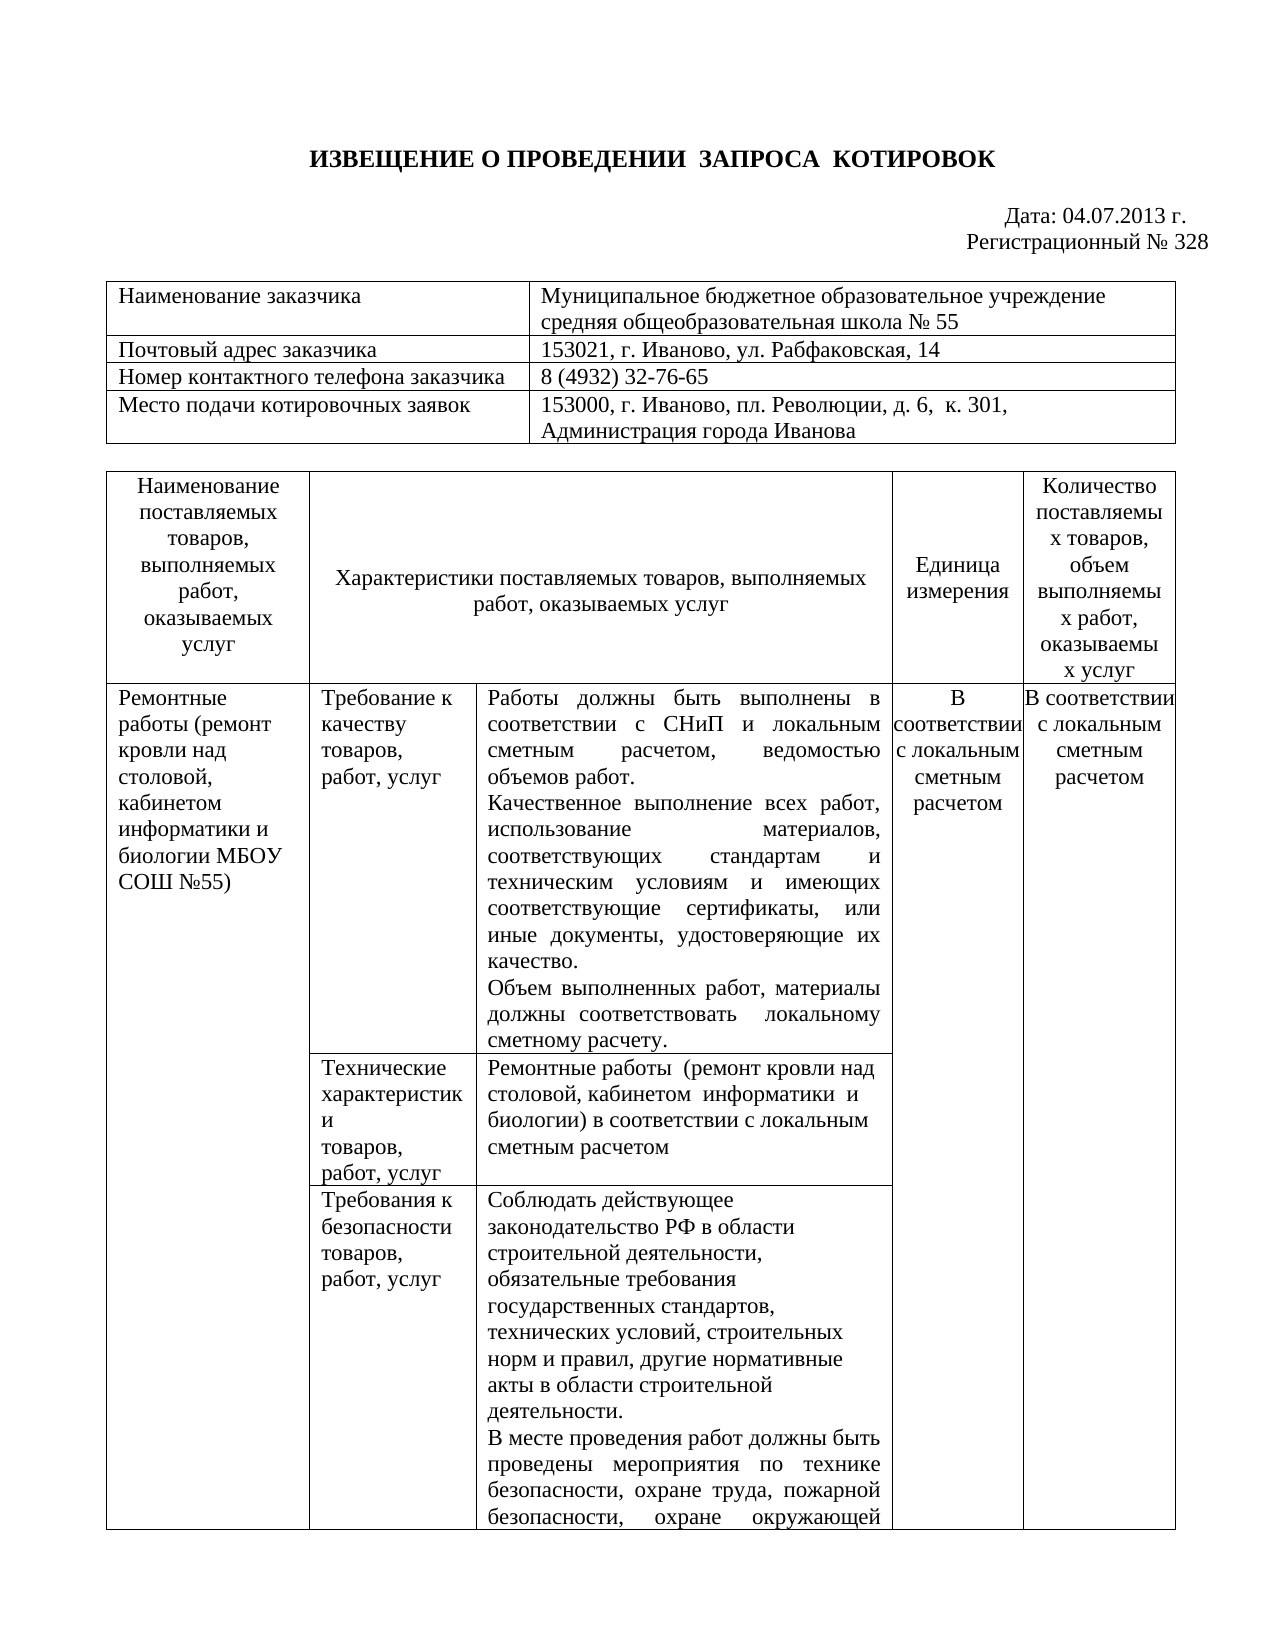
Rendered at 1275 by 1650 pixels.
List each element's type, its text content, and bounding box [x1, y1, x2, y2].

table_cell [310, 1186, 476, 1529]
table_cell В соответствии с локальным сметным расчетом [1024, 684, 1175, 1529]
table_header Характеристики поставляемых товаров, выполняемых работ, оказываемых услуг [310, 472, 892, 683]
text Дата: 04.07.2013 г. [118, 202, 1186, 228]
table_cell Ремонтные работы (ремонт кровли над столовой, кабинетом информатики и биологии МБОУ СОШ №55) [107, 684, 309, 1529]
table_cell Номер контактного телефона заказчика [107, 363, 529, 389]
table_header Муниципальное бюджетное образовательное учреждение средняя общеобразовательная школа № 55 [530, 282, 1175, 335]
table_header Количество поставляемых товаров, объем выполняемых работ, оказываемых услуг [1024, 472, 1175, 683]
table_cell . Иваново, пл. Революции, д. 6, к. 301, Администрация города Иванова [530, 391, 1175, 443]
table_cell Работы должны быть выполнены в соответствии с СНиП и локальным сметным расчетом, ведомостью объемов работ. Качественное выполнение всех работ, использование материалов, соответствующих стандартам и техническим условиям и имеющих соответствующие сертификаты, или иные документы, удостоверяющие их качество. Объем выполненных работ, материалы должны соответствовать локальному сметному расчету. [477, 684, 892, 1053]
table_cell 8 (4932) 32-76-65 [530, 363, 1175, 389]
table_header Наименование заказчика [107, 282, 529, 335]
table_cell Ремонтные работы (ремонт кровли над столовой, кабинетом информатики и биологии) в соответствии с локальным сметным расчетом [477, 1054, 892, 1185]
text Регистрационный № 328 [118, 228, 1208, 255]
table_cell В соответствии с локальным сметным расчетом [893, 684, 1023, 1529]
table_cell Технические характеристики товаров, работ, услуг [310, 1054, 476, 1185]
table_header Единица измерения [893, 472, 1023, 683]
table_cell Место подачи котировочных заявок [107, 391, 529, 443]
text Извещение о проведении запроса котировок [118, 144, 1186, 173]
table_cell . Иваново, ул. Рабфаковская, 14 [530, 336, 1175, 362]
table_cell Требование к качеству товаров, работ, услуг [310, 684, 476, 1053]
table_cell Почтовый адрес заказчика [107, 336, 529, 362]
table_header Наименование поставляемых товаров, выполняемых работ, оказываемых услуг [107, 472, 309, 683]
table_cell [477, 1186, 892, 1529]
